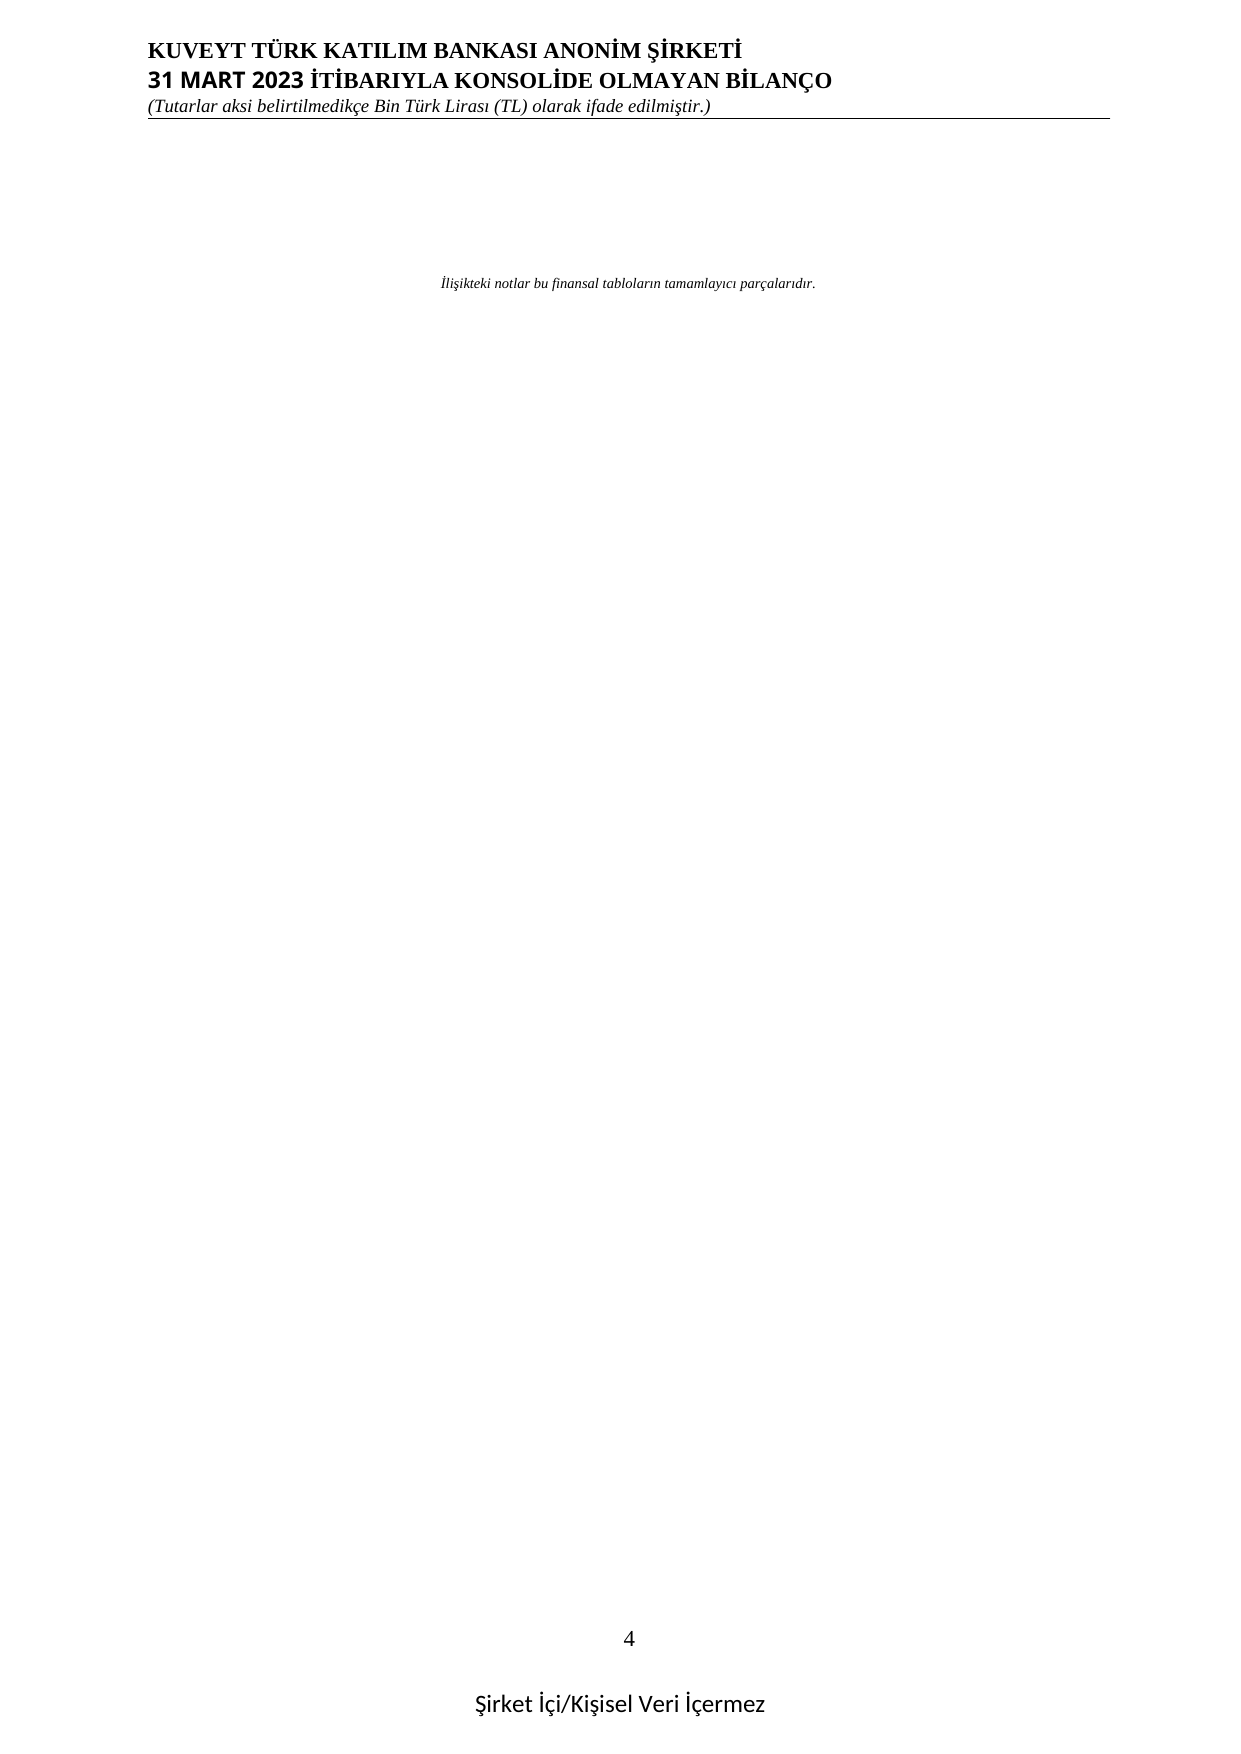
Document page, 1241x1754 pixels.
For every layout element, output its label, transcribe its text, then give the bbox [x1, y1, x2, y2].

text İlişikteki notlar bu finansal tabloların tamamlayıcı parçalarıdır. [148, 274, 1110, 291]
